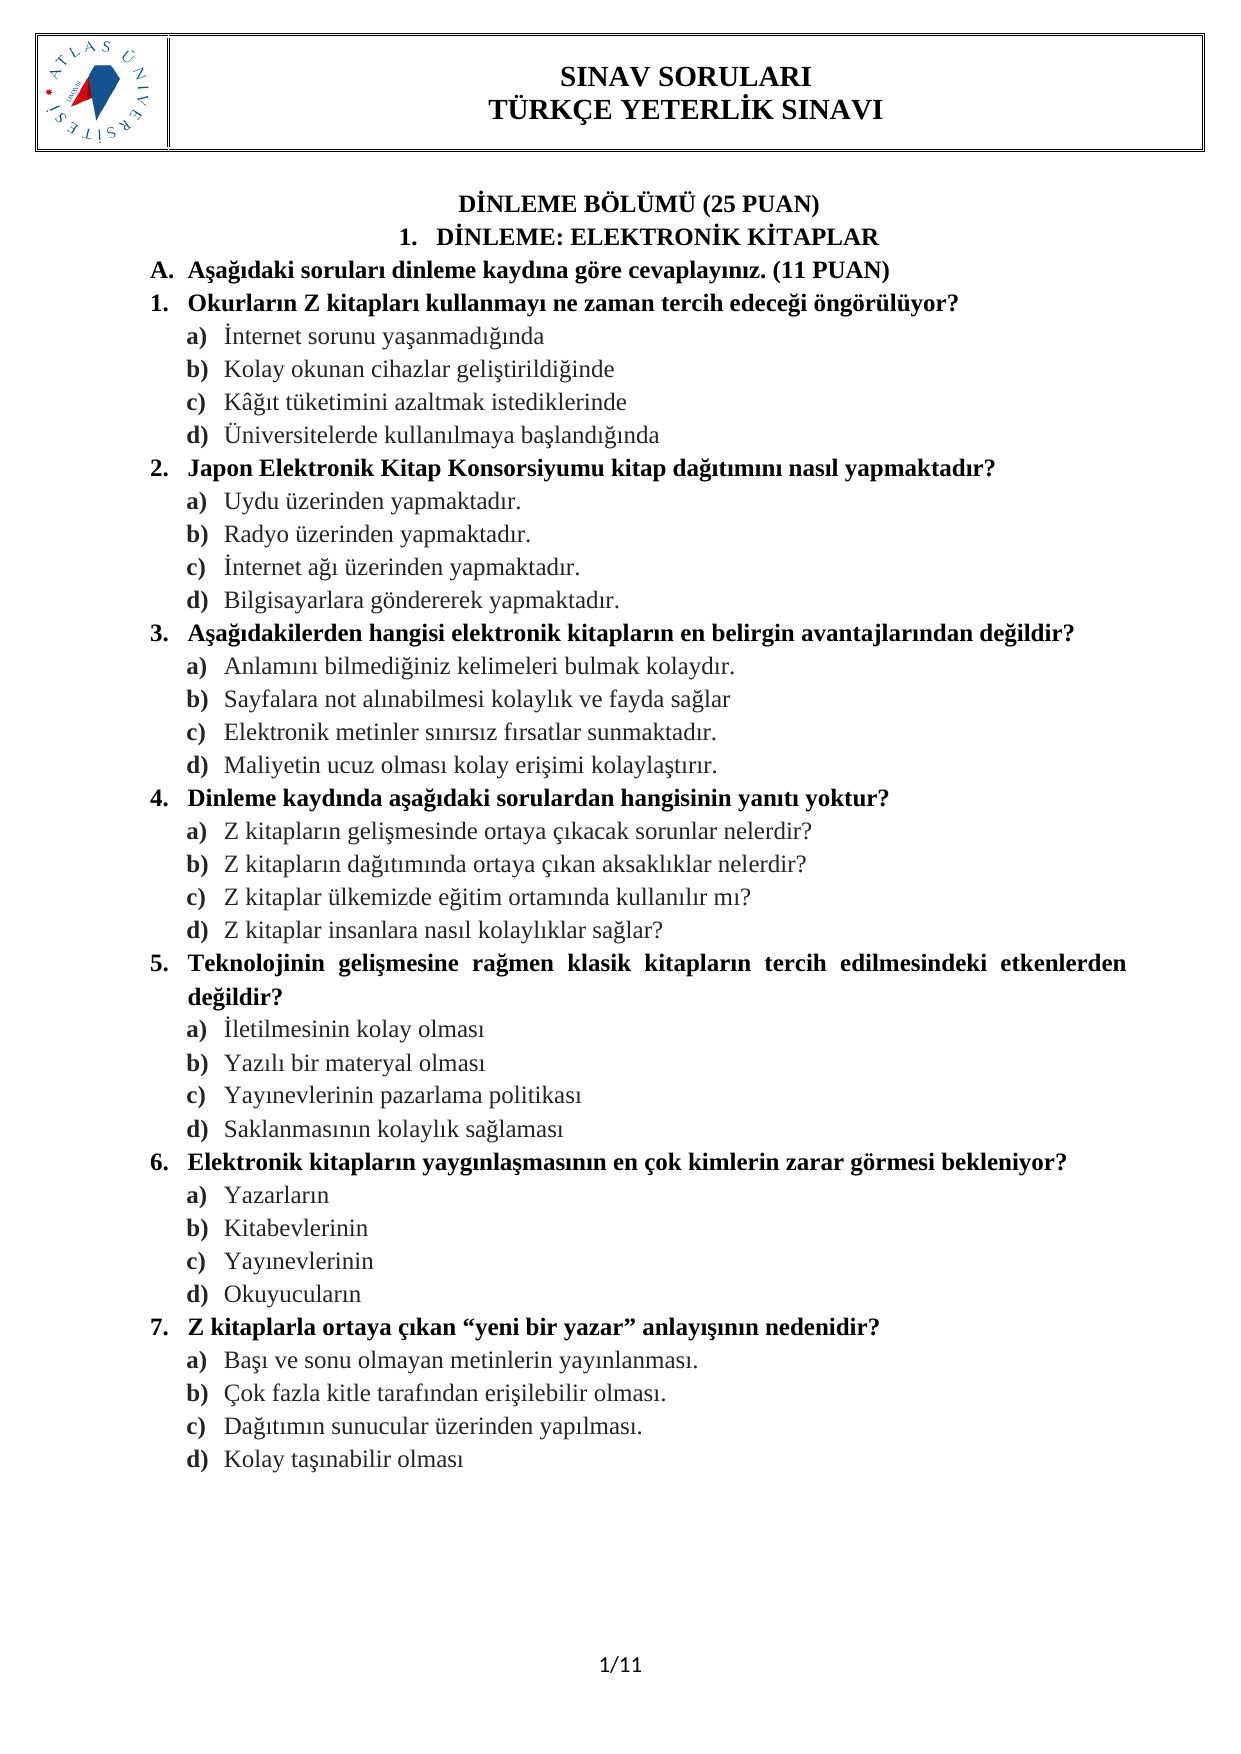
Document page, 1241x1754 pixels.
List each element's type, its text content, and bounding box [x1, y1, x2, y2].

list Yayınevlerinin pazarlama politikası [186, 1081, 1128, 1109]
list İnternet ağı üzerinden yapmaktadır. [186, 552, 1128, 581]
list Başı ve sonu olmayan metinlerin yayınlanması. [186, 1345, 1128, 1373]
list Maliyetin ucuz olması kolay erişimi kolaylaştırır. [186, 750, 1128, 779]
list Japon Elektronik Kitap Konsorsiyumu kitap dağıtımını nasıl yapmaktadır? [150, 453, 1128, 482]
list Dağıtımın sunucular üzerinden yapılması. [186, 1411, 1128, 1439]
list Kâğıt tüketimini azaltmak istediklerinde [186, 387, 1128, 416]
list Yayınevlerinin [186, 1246, 1128, 1274]
list Yazarların [186, 1180, 1128, 1208]
list Üniversitelerde kullanılmaya başlandığında [186, 420, 1128, 449]
list Elektronik kitapların yaygınlaşmasının en çok kimlerin zarar görmesi bekleniyor? [150, 1147, 1128, 1175]
list Anlamını bilmediğiniz kelimeleri bulmak kolaydır. [186, 651, 1128, 680]
list Z kitaplar ülkemizde eğitim ortamında kullanılır mı? [186, 882, 1128, 911]
text DİNLEME BÖLÜMÜ (25 PUAN) [150, 189, 1128, 218]
list Uydu üzerinden yapmaktadır. [186, 486, 1128, 515]
list Radyo üzerinden yapmaktadır. [186, 519, 1128, 548]
list Kolay taşınabilir olması [186, 1444, 1128, 1473]
list Aşağıdaki soruları dinleme kaydına göre cevaplayınız. (11 PUAN) [150, 255, 1128, 284]
list İletilmesinin kolay olması [186, 1014, 1128, 1043]
list Elektronik metinler sınırsız fırsatlar sunmaktadır. [186, 717, 1128, 746]
list Yazılı bir materyal olması [186, 1048, 1128, 1076]
list Çok fazla kitle tarafından erişilebilir olması. [186, 1378, 1128, 1407]
list Dinleme kaydında aşağıdaki sorulardan hangisinin yanıtı yoktur? [150, 783, 1128, 812]
picture [45, 41, 152, 143]
list Z kitapların dağıtımında ortaya çıkan aksaklıklar nelerdir? [186, 849, 1128, 878]
list Z kitaplar insanlara nasıl kolaylıklar sağlar? [186, 916, 1128, 944]
list Kitabevlerinin [186, 1213, 1128, 1241]
list Teknolojinin gelişmesine rağmen klasik kitapların tercih edilmesindeki etkenlerden değildir? [150, 948, 1128, 1010]
list Sayfalara not alınabilmesi kolaylık ve fayda sağlar [186, 684, 1128, 713]
list Saklanmasının kolaylık sağlaması [186, 1114, 1128, 1142]
list Aşağıdakilerden hangisi elektronik kitapların en belirgin avantajlarından değildir? [150, 618, 1128, 647]
list İnternet sorunu yaşanmadığında [186, 321, 1128, 350]
list DİNLEME: ELEKTRONİK KİTAPLAR [150, 222, 1128, 251]
list Bilgisayarlara göndererek yapmaktadır. [186, 585, 1128, 614]
list Z kitaplarla ortaya çıkan “yeni bir yazar” anlayışının nedenidir? [150, 1312, 1128, 1341]
list Z kitapların gelişmesinde ortaya çıkacak sorunlar nelerdir? [186, 816, 1128, 845]
list Okuyucuların [186, 1279, 1128, 1307]
list Okurların Z kitapları kullanmayı ne zaman tercih edeceği öngörülüyor? [150, 288, 1128, 317]
list Kolay okunan cihazlar geliştirildiğinde [186, 354, 1128, 383]
